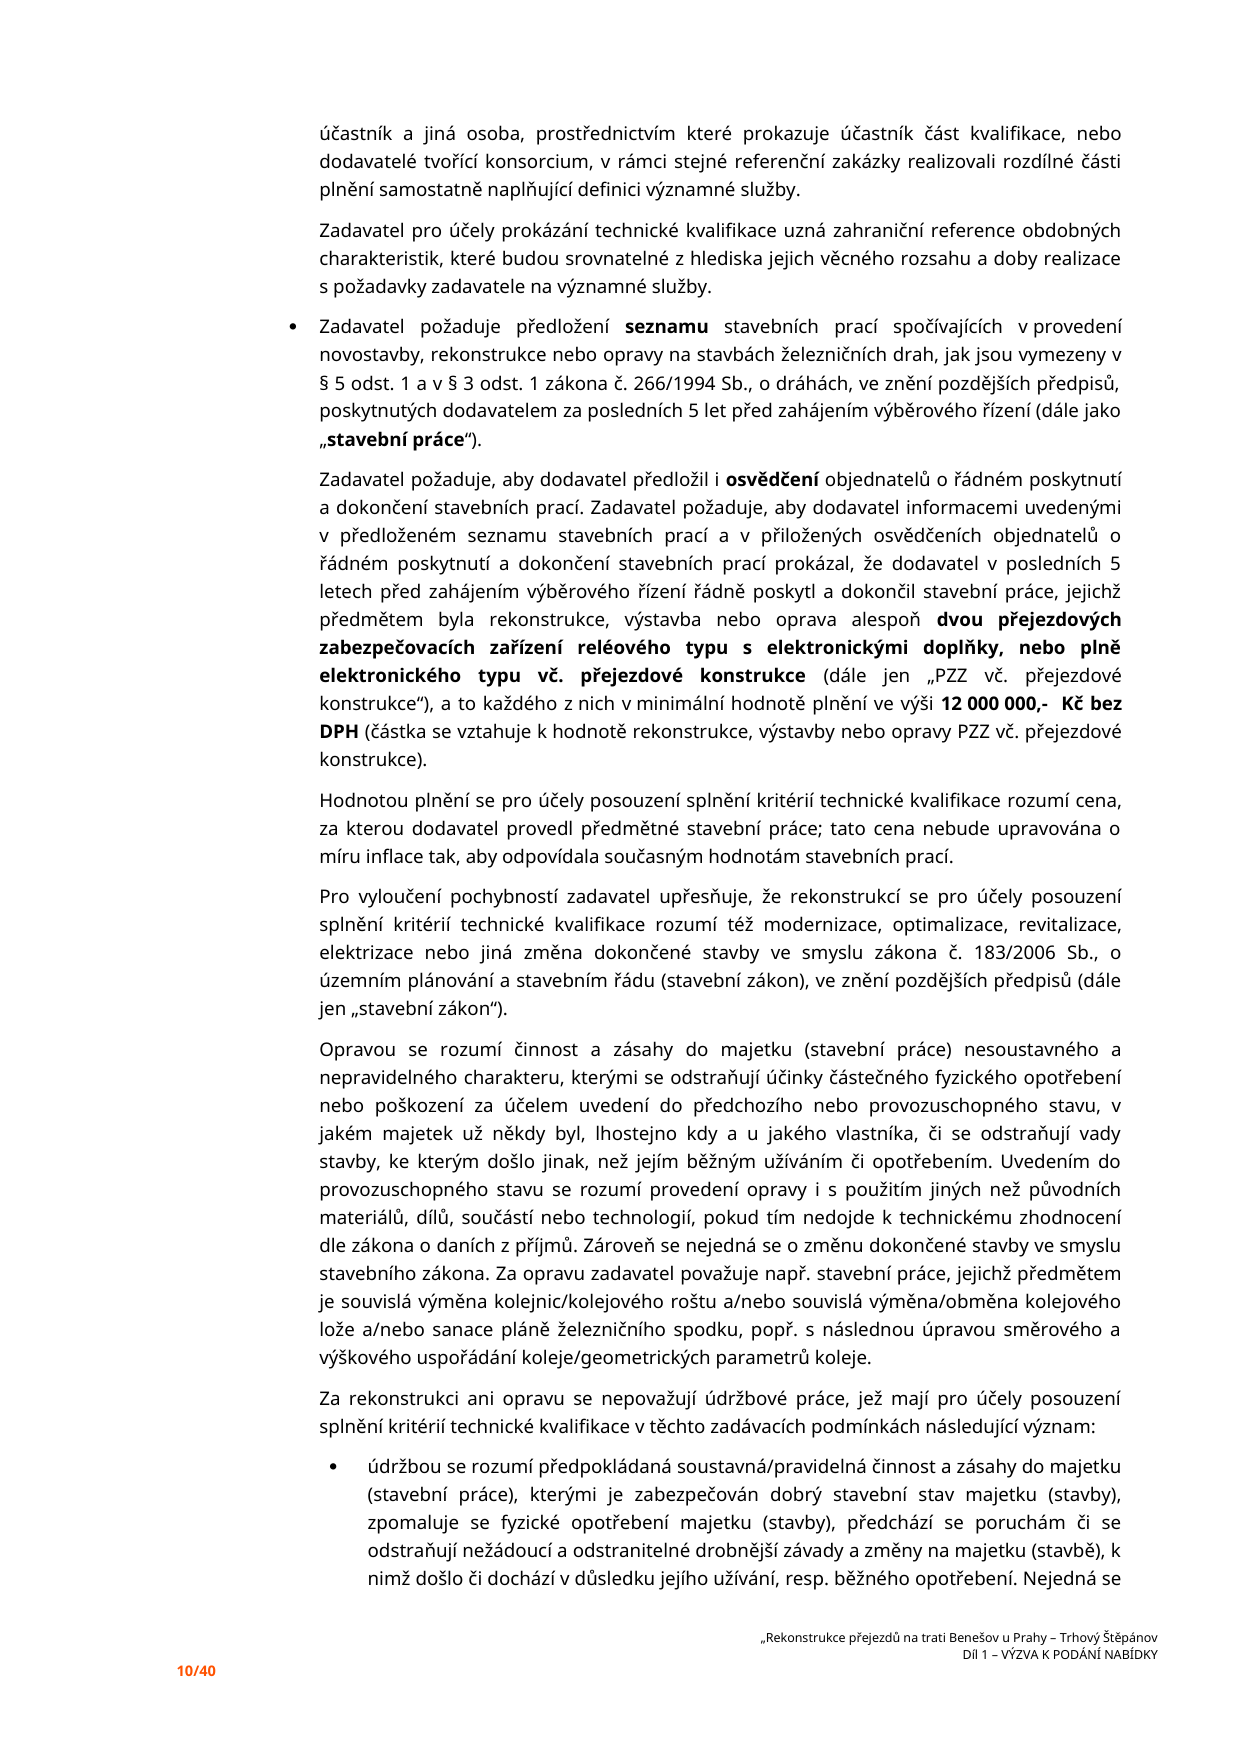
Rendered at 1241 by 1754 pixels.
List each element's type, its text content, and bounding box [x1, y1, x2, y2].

text Pro vyloučení pochybností zadavatel upřesňuje, že rekonstrukcí se pro účely posouzení splnění kritérií technické kvalifikace rozumí též modernizace, optimalizace, revitalizace, elektrizace nebo jiná změna dokončené stavby ve smyslu zákona č. 183/2006 Sb., o územním plánování a stavebním řádu (stavební zákon), ve znění pozdějších předpisů (dále jen „stavební zákon“). [319, 884, 1122, 1021]
text Hodnotou plnění se pro účely posouzení splnění kritérií technické kvalifikace rozumí cena, za kterou dodavatel provedl předmětné stavební práce; tato cena nebude upravována o míru inflace tak, aby odpovídala současným hodnotám stavebních prací. [319, 787, 1122, 869]
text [319, 121, 1122, 202]
text Opravou se rozumí činnost a zásahy do majetku (stavební práce) nesoustavného a nepravidelného charakteru, kterými se odstraňují účinky částečného fyzického opotřebení nebo poškození za účelem uvedení do předchozího nebo provozuschopného stavu, v jakém majetek už někdy byl, lhostejno kdy a u jakého vlastníka, či se odstraňují vady stavby, ke kterým došlo jinak, než jejím běžným užíváním či opotřebením. Uvedením do provozuschopného stavu se rozumí provedení opravy i s použitím jiných než původních materiálů, dílů, součástí nebo technologií, pokud tím nedojde k technickému zhodnocení dle zákona o daních z příjmů. Zároveň se nejedná se o změnu dokončené stavby ve smyslu stavebního zákona. Za opravu zadavatel považuje např. stavební práce, jejichž předmětem je souvislá výměna kolejnic/kolejového roštu a/nebo souvislá výměna/obměna kolejového lože a/nebo sanace pláně železničního spodku, popř. s následnou úpravou směrového a výškového uspořádání koleje/geometrických parametrů koleje. [319, 1036, 1122, 1370]
text Zadavatel pro účely prokázání technické kvalifikace uzná zahraniční reference obdobných charakteristik, které budou srovnatelné z hlediska jejich věcného rozsahu a doby realizace s požadavky zadavatele na významné služby. [319, 217, 1122, 299]
text Zadavatel požaduje, aby dodavatel předložil i osvědčení objednatelů o řádném poskytnutí a dokončení stavebních prací. Zadavatel požaduje, aby dodavatel informacemi uvedenými v předloženém seznamu stavebních prací a v přiložených osvědčeních objednatelů o řádném poskytnutí a dokončení stavebních prací prokázal, že dodavatel v posledních 5 letech před zahájením výběrového řízení řádně poskytl a dokončil stavební práce, jejichž předmětem byla rekonstrukce, výstavba nebo oprava alespoň dvou přejezdových zabezpečovacích zařízení reléového typu s elektronickými doplňky, nebo plně elektronického typu vč. přejezdové konstrukce (dále jen „PZZ vč. přejezdové konstrukce“), a to každého z nich v minimální hodnotě plnění ve výši 12 000 000,- Kč bez DPH (částka se vztahuje k hodnotě rekonstrukce, výstavby nebo opravy PZZ vč. přejezdové konstrukce). [319, 466, 1122, 772]
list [330, 1453, 1122, 1591]
list Zadavatel požaduje předložení seznamu stavebních prací spočívajících v provedení novostavby, rekonstrukce nebo opravy na stavbách železničních drah, jak jsou vymezeny v § 5 odst. 1 a v § 3 odst. 1 zákona č. 266/1994 Sb., o dráhách, ve znění pozdějších předpisů, poskytnutých dodavatelem za posledních 5 let před zahájením výběrového řízení (dále jako „stavební práce“). [289, 314, 1122, 451]
text Za rekonstrukci ani opravu se nepovažují údržbové práce, jež mají pro účely posouzení splnění kritérií technické kvalifikace v těchto zadávacích podmínkách následující význam: [319, 1385, 1122, 1438]
